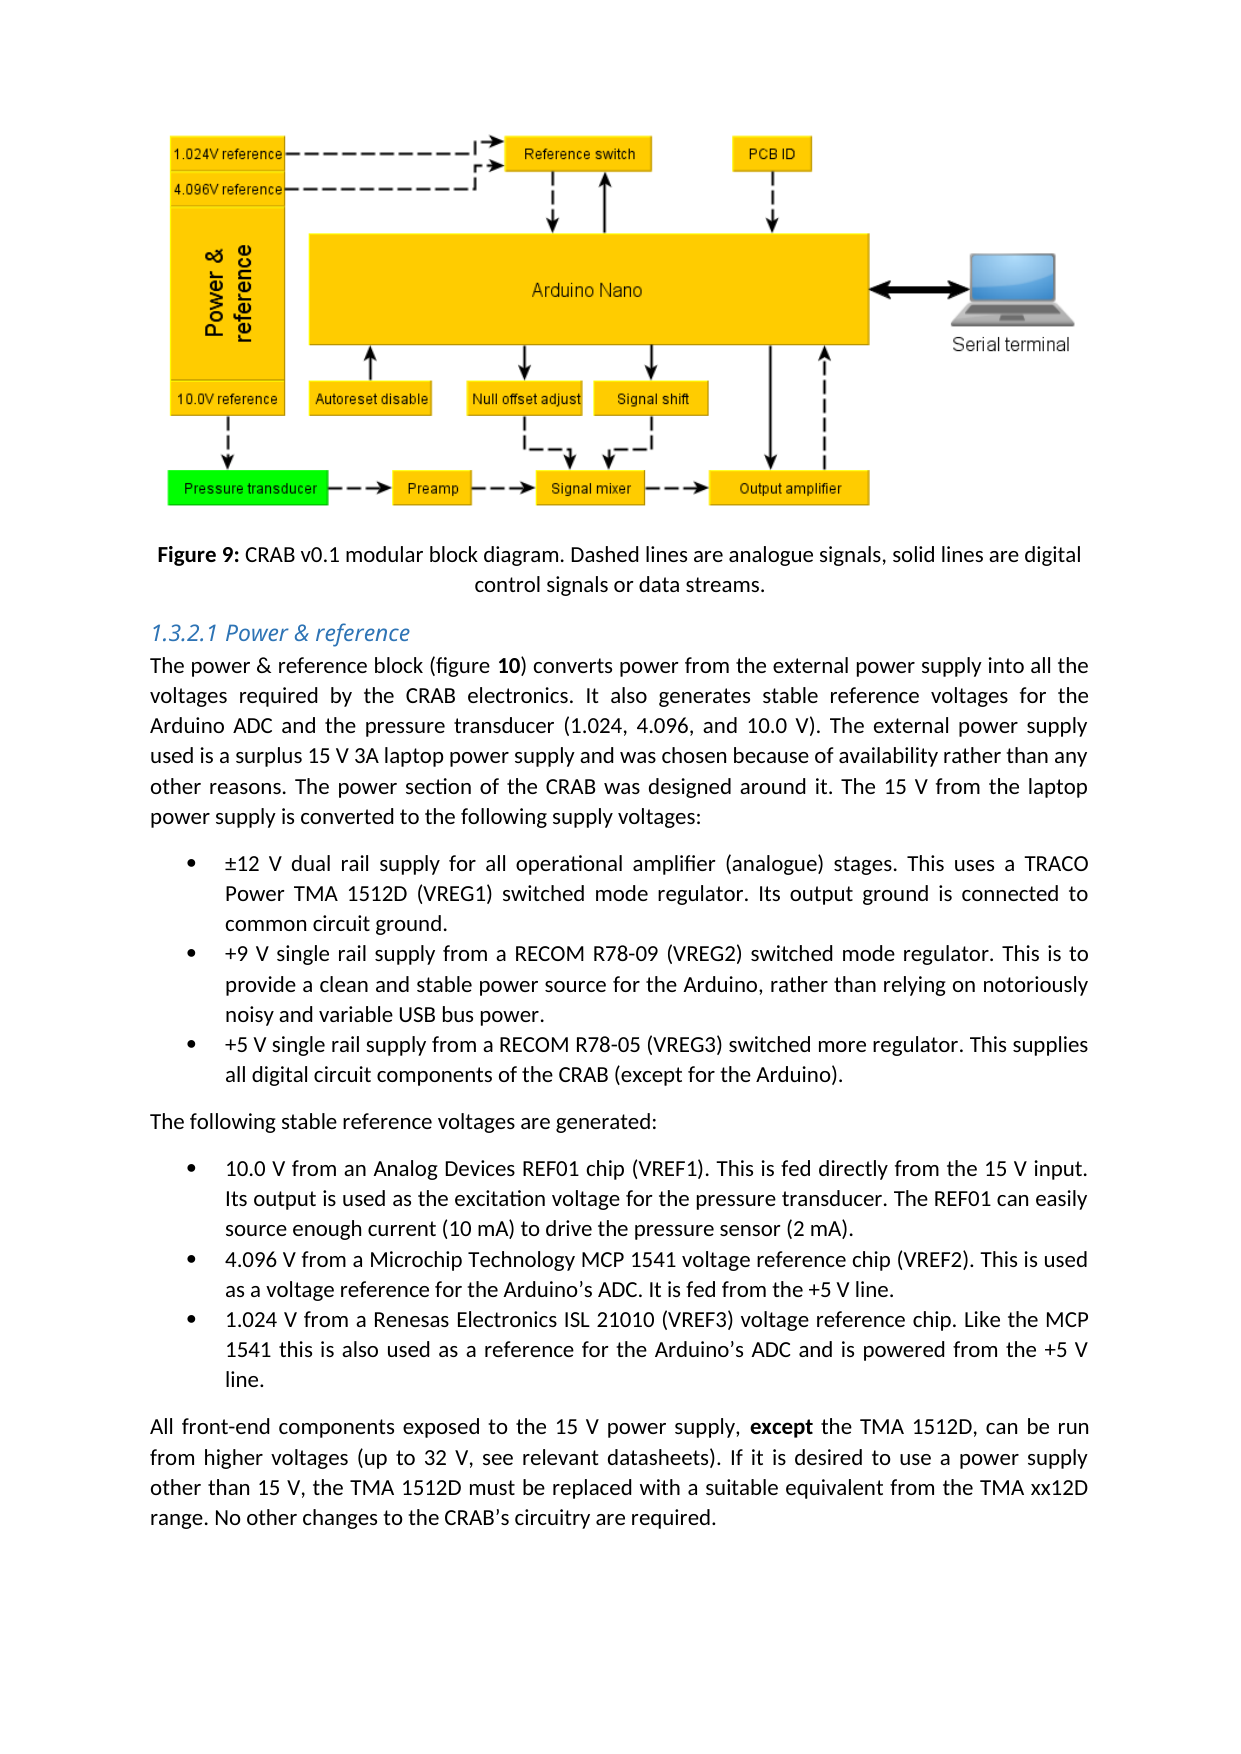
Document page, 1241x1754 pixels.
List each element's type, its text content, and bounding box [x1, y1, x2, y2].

list 4.096 V from a Microchip Technology MCP 1541 voltage reference chip (VREF2). This is used as a voltage reference for the Arduino’s ADC. It is fed from the +5 V line. [187, 1245, 1090, 1303]
text Figure 9: CRAB v0.1 modular block diagram. Dashed lines are analogue signals, solid lines are digital control signals or data streams. [150, 540, 1090, 598]
text The following stable reference voltages are generated: [150, 1107, 1090, 1135]
subtitle Power & reference [150, 617, 1090, 648]
list 10.0 V from an Analog Devices REF01 chip (VREF1). This is fed directly from the 15 V input. Its output is used as the excitation voltage for the pressure transducer. The REF01 can easily source enough current (10 mA) to drive the pressure sensor (2 mA). [187, 1154, 1090, 1242]
list +5 V single rail supply from a RECOM R78-05 (VREG3) switched more regulator. This supplies all digital circuit components of the CRAB (except for the Arduino). [187, 1030, 1090, 1088]
list 1.024 V from a Renesas Electronics ISL 21010 (VREF3) voltage reference chip. Like the MCP 1541 this is also used as a reference for the Arduino’s ADC and is powered from the +5 V line. [187, 1305, 1090, 1393]
list +9 V single rail supply from a RECOM R78-09 (VREG2) switched mode regulator. This is to provide a clean and stable power source for the Arduino, rather than relying on notoriously noisy and variable USB bus power. [187, 939, 1090, 1028]
picture [150, 118, 1091, 522]
text The power & reference block (figure 10) converts power from the external power supply into all the voltages required by the CRAB electronics. It also generates stable reference voltages for the Arduino ADC and the pressure transducer (1.024, 4.096, and 10.0 V). The external power supply used is a surplus 15 V 3A laptop power supply and was chosen because of availability rather than any other reasons. The power section of the CRAB was designed around it. The 15 V from the laptop power supply is converted to the following supply voltages: [150, 651, 1090, 830]
text All front-end components exposed to the 15 V power supply, except the TMA 1512D, can be run from higher voltages (up to 32 V, see relevant datasheets). If it is desired to use a power supply other than 15 V, the TMA 1512D must be replaced with a suitable equivalent from the TMA xx12D range. No other changes to the CRAB’s circuitry are required. [150, 1412, 1090, 1531]
list ±12 V dual rail supply for all operational amplifier (analogue) stages. This uses a TRACO Power TMA 1512D (VREG1) switched mode regulator. Its output ground is connected to common circuit ground. [187, 849, 1090, 937]
